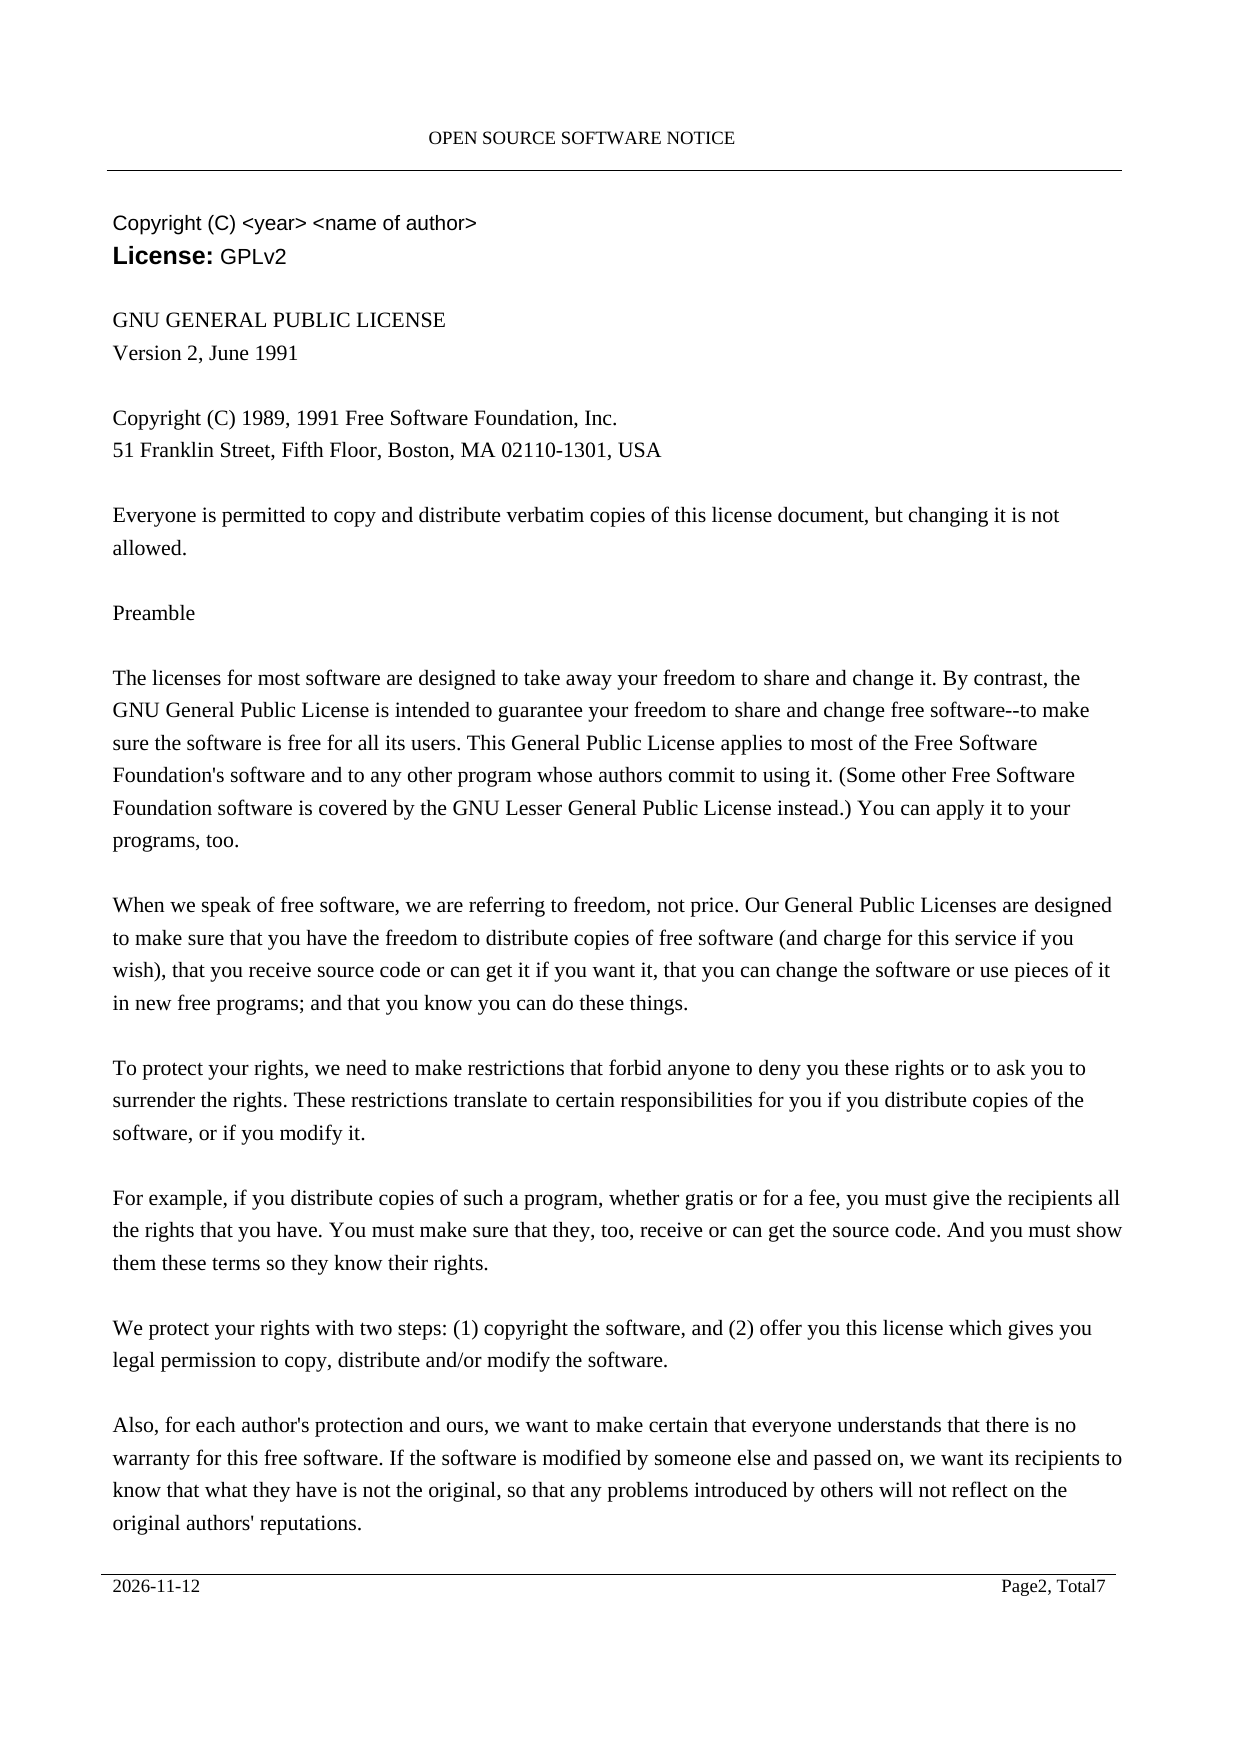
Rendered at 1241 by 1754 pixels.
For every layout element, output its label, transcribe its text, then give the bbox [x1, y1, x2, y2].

text Copyright (C) <year> <name of author> [112, 206, 1128, 239]
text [112, 239, 1128, 1539]
